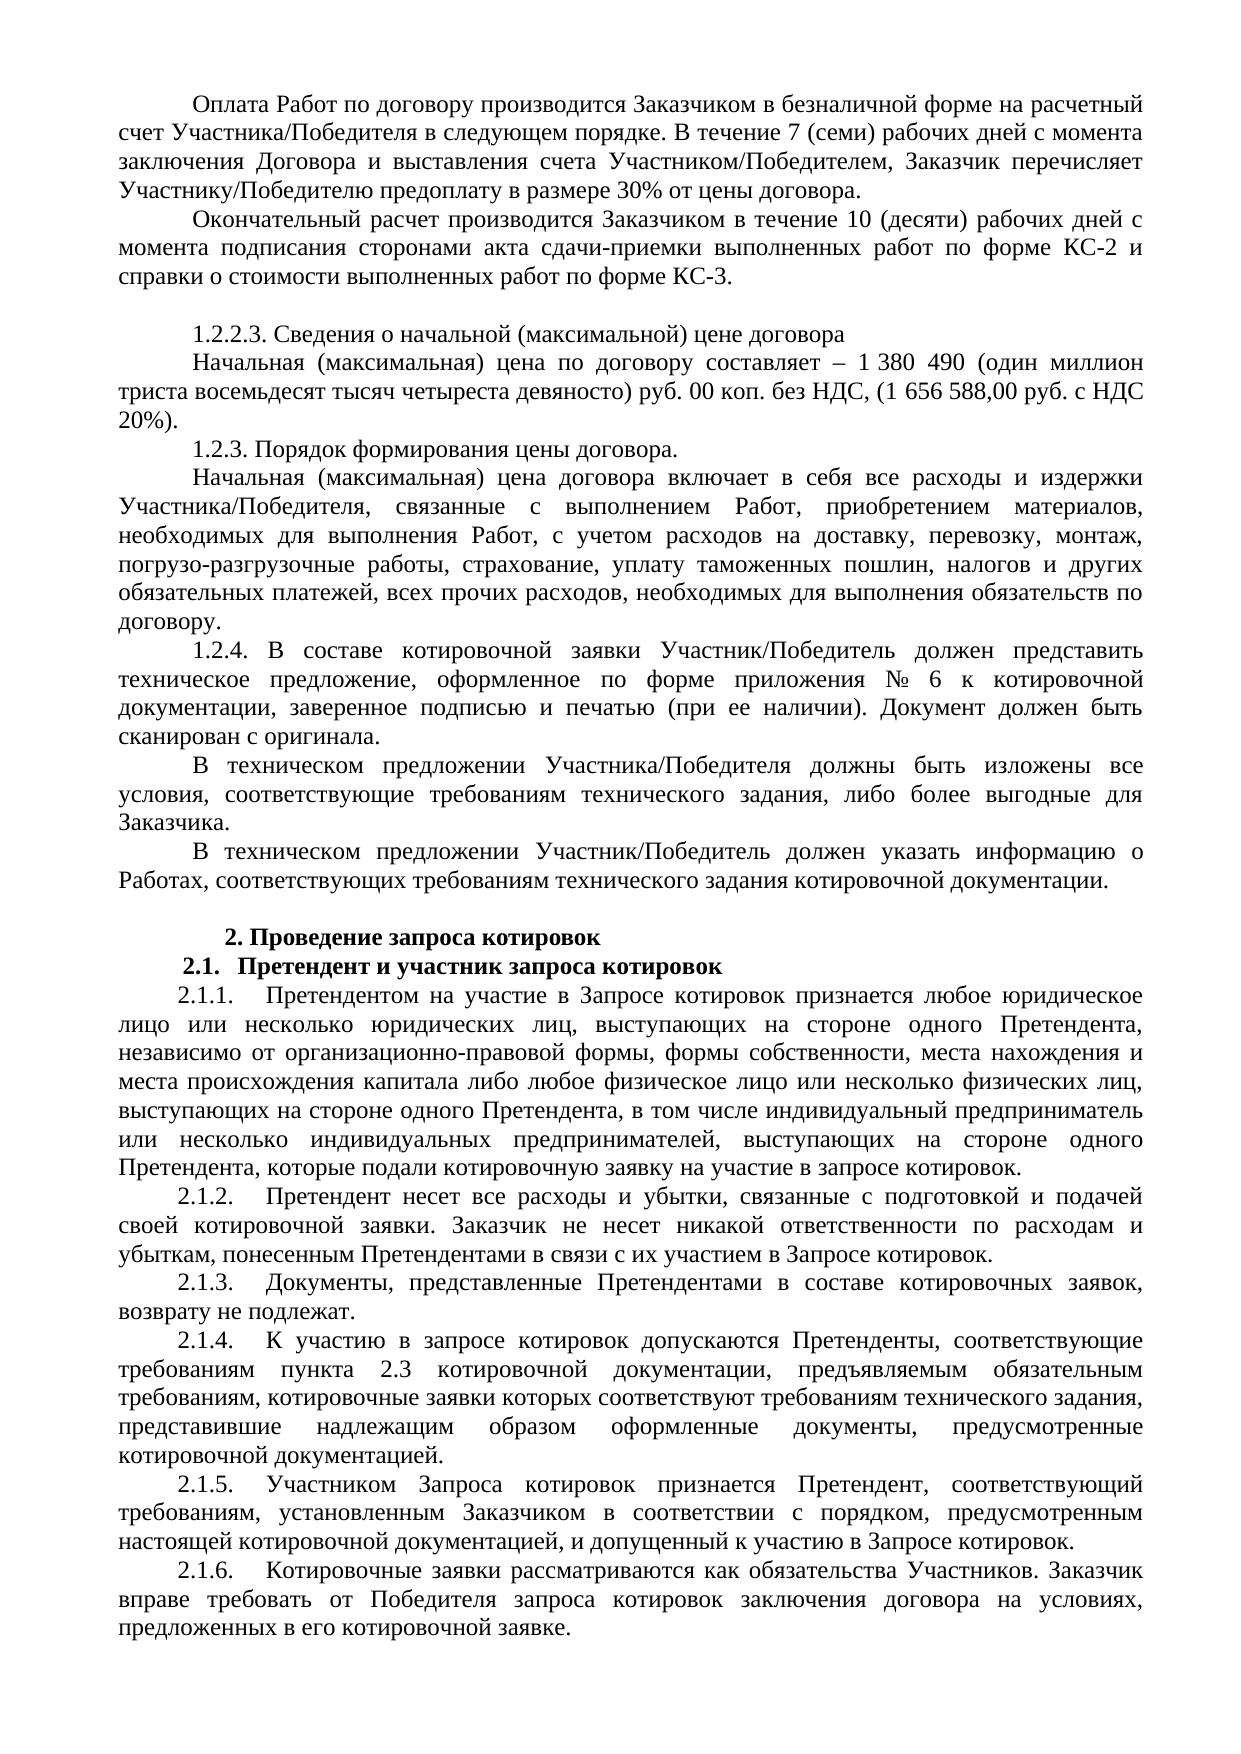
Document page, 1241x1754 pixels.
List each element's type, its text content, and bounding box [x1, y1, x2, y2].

list К участию в запросе котировок допускаются Претенденты, соответствующие требованиям пункта 2.3 котировочной документации, предъявляемым обязательным требованиям, котировочные заявки которых соответствуют требованиям технического задания, представившие надлежащим образом оформленные документы, предусмотренные котировочной документацией. [118, 1325, 1144, 1469]
subtitle Претендент и участник запроса котировок [182, 951, 1144, 980]
list Претендентом на участие в Запросе котировок признается любое юридическое лицо или несколько юридических лиц, выступающих на стороне одного Претендента, независимо от организационно-правовой формы, формы собственности, места нахождения и места происхождения капитала либо любое физическое лицо или несколько физических лиц, выступающих на стороне одного Претендента, в том числе индивидуальный предприниматель или несколько индивидуальных предпринимателей, выступающих на стороне одного Претендента, которые подали котировочную заявку на участие в запросе котировок. [118, 980, 1144, 1181]
list Котировочные заявки рассматриваются как обязательства Участников. Заказчик вправе требовать от Победителя запроса котировок заключения договора на условиях, предложенных в его котировочной заявке. [118, 1555, 1144, 1641]
text 1.2.2.3. Сведения о начальной (максимальной) цене договора [118, 319, 1144, 347]
text В техническом предложении Участника/Победителя должны быть изложены все условия, соответствующие требованиям технического задания, либо более выгодные для Заказчика. [118, 750, 1144, 836]
list Претендент несет все расходы и убытки, связанные с подготовкой и подачей своей котировочной заявки. Заказчик не несет никакой ответственности по расходам и убыткам, понесенным Претендентами в связи с их участием в Запросе котировок. [118, 1181, 1144, 1267]
text Оплата Работ по договору производится Заказчиком в безналичной форме на расчетный счет Участника/Победителя в следующем порядке. В течение 7 (семи) рабочих дней с момента заключения Договора и выставления счета Участником/Победителем, Заказчик перечисляет Участнику/Победителю предоплату в размере 30% от цены договора. [118, 89, 1144, 204]
list Документы, представленные Претендентами в составе котировочных заявок, возврату не подлежат. [118, 1267, 1144, 1325]
text Начальная (максимальная) цена договора включает в себя все расходы и издержки Участника/Победителя, связанные с выполнением Работ, приобретением материалов, необходимых для выполнения Работ, с учетом расходов на доставку, перевозку, монтаж, погрузо-разгрузочные работы, страхование, уплату таможенных пошлин, налогов и других обязательных платежей, всех прочих расходов, необходимых для выполнения обязательств по договору. [118, 462, 1144, 635]
text 1.2.3. Порядок формирования цены договора. [118, 434, 1144, 462]
list Участником Запроса котировок признается Претендент, соответствующий требованиям, установленным Заказчиком в соответствии с порядком, предусмотренным настоящей котировочной документацией, и допущенный к участию в Запросе котировок. [118, 1469, 1144, 1555]
text 1.2.4. В составе котировочной заявки Участник/Победитель должен представить техническое предложение, оформленное по форме приложения № 6 к котировочной документации, заверенное подписью и печатью (при ее наличии). Документ должен быть сканирован с оригинала. [118, 635, 1144, 750]
text Окончательный расчет производится Заказчиком в течение 10 (десяти) рабочих дней с момента подписания сторонами акта сдачи-приемки выполненных работ по форме КС-2 и справки о стоимости выполненных работ по форме КС-3. [118, 204, 1144, 290]
text В техническом предложении Участник/Победитель должен указать информацию о Работах, соответствующих требованиям технического задания котировочной документации. [118, 836, 1144, 894]
text Начальная (максимальная) цена по договору составляет – 1 380 490 (один миллион триста восемьдесят тысяч четыреста девяносто) руб. 00 коп. без НДС, (1 656 588,00 руб. с НДС 20%). [118, 347, 1144, 434]
subtitle 2. Проведение запроса котировок [118, 922, 1144, 951]
